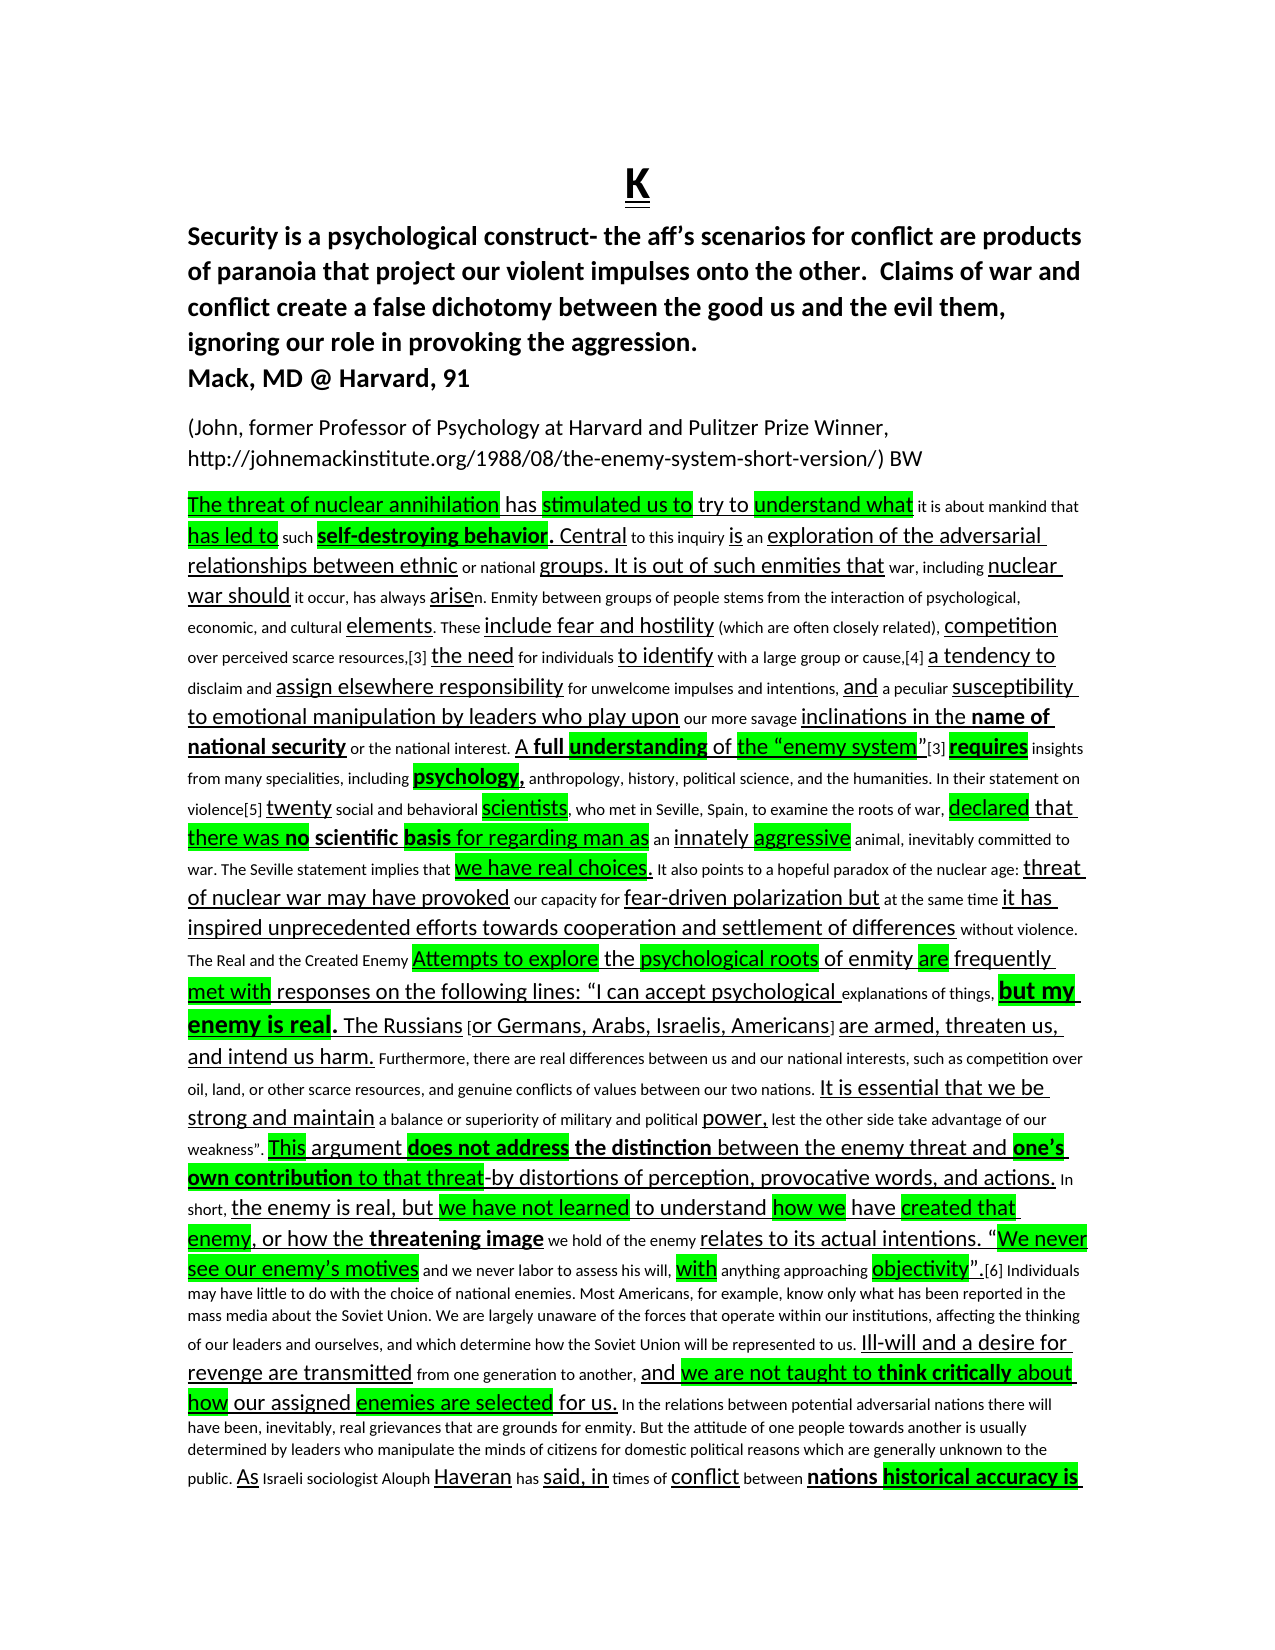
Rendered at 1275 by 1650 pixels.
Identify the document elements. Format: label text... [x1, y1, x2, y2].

subtitle K [187, 154, 1087, 210]
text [187, 491, 1087, 1490]
text (John, former Professor of Psychology at Harvard and Pulitzer Prize Winner, http://johnemackinstitute.org/1988/08/the-enemy-system-short-version/) BW [187, 413, 1087, 472]
text Mack, MD @ Harvard, 91 [187, 361, 1087, 394]
subtitle Security is a psychological construct- the aff’s scenarios for conflict are products of paranoia that project our violent impulses onto the other. Claims of war and conflict create a false dichotomy between the good us and the evil them, ignoring our role in provoking the aggression. [187, 219, 1087, 358]
